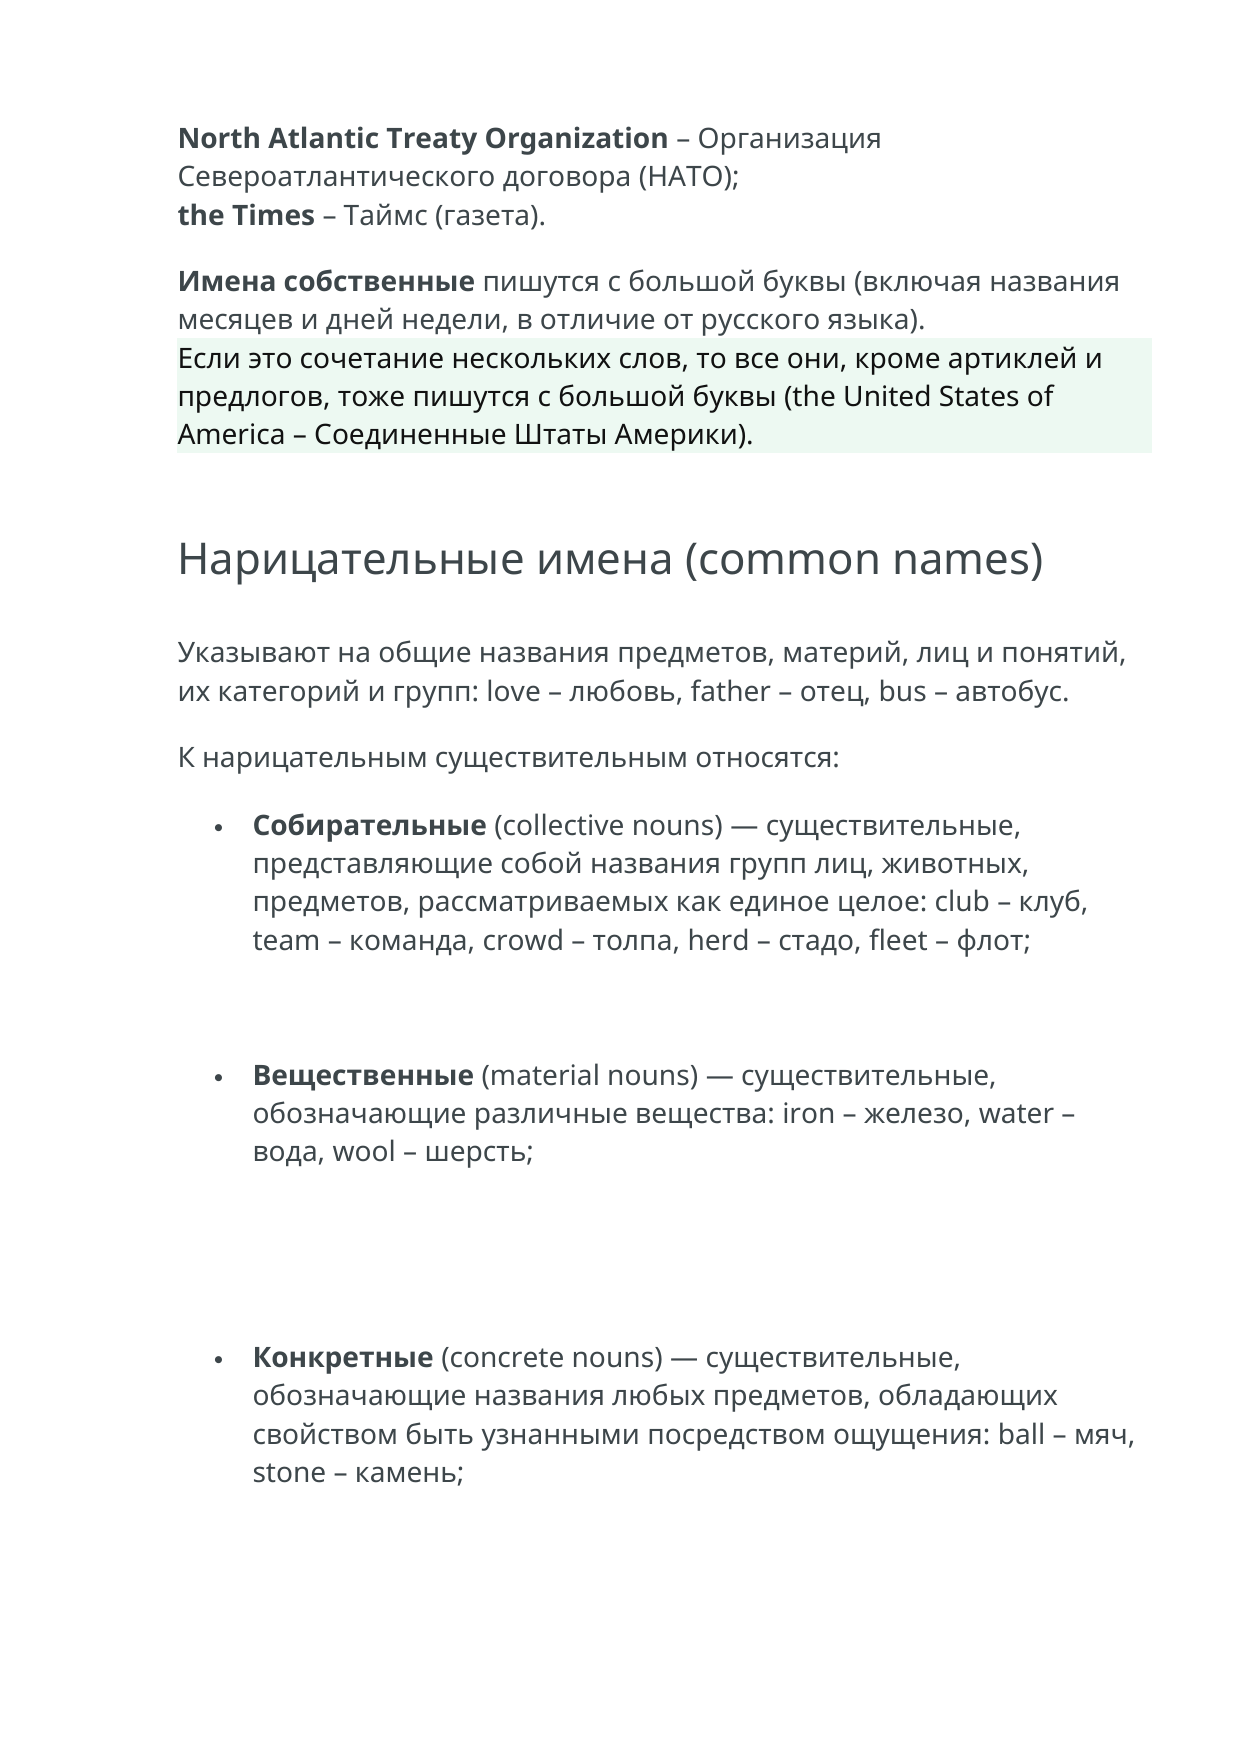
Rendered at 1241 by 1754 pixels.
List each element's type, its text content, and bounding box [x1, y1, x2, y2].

text Нарицательные имена (common names) [177, 528, 1152, 587]
text Указывают на общие названия предметов, материй, лиц и понятий, их категорий и групп: love – любовь, father – отец, bus – автобус. [177, 633, 1152, 709]
list Конкретные (concrete nouns) — существительные, обозначающие названия любых предметов, обладающих свойством быть узнанными посредством ощущения: ball – мяч, stone – камень; [215, 1337, 1152, 1491]
list Вещественные (material nouns) — существительные, обозначающие различные вещества: iron – железо, water – вода, wool – шерсть; [215, 1055, 1152, 1170]
text North Atlantic Treaty Organization – Организация Североатлантического договора (НАТО); the Times – Таймс (газета). [177, 118, 1152, 233]
text Если это сочетание нескольких слов, то все они, кроме артиклей и предлогов, тоже пишутся с большой буквы (the United States of America – Соединенные Штаты Америки). [177, 338, 1152, 453]
list Собирательные (collective nouns) — существительные, представляющие собой названия групп лиц, животных, предметов, рассматриваемых как единое целое: club – клуб, team – команда, crowd – толпа, herd – стадо, fleet – флот; [215, 805, 1152, 958]
text Имена собственные пишутся с большой буквы (включая названия месяцев и дней недели, в отличие от русского языка). [177, 261, 1152, 338]
text К нарицательным существительным относятся: [177, 738, 1152, 776]
